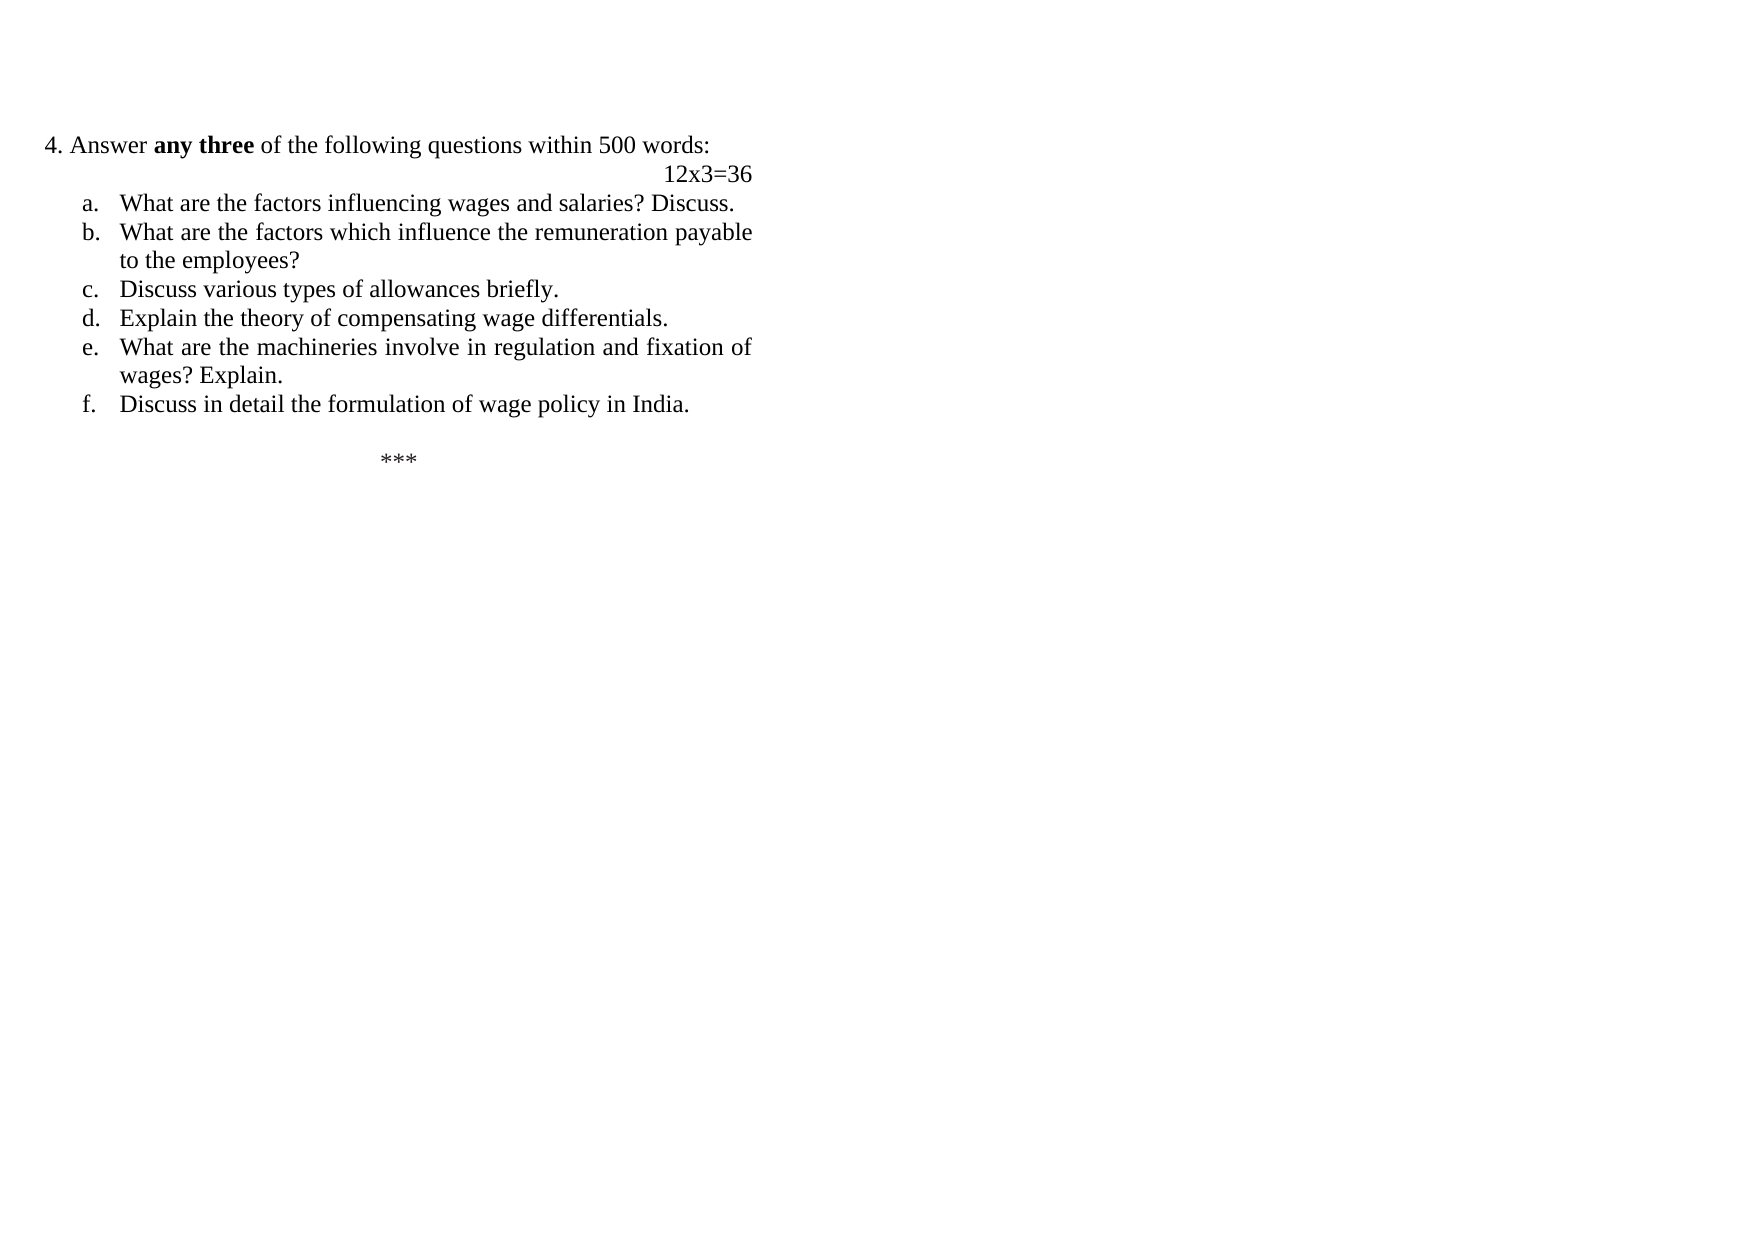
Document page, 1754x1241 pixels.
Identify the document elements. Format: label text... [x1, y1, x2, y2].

text 4. Answer any three of the following questions within 500 words: 12x3=36 [44, 131, 753, 188]
list Discuss in detail the formulation of wage policy in India. [82, 389, 753, 418]
list Discuss various types of allowances briefly. [82, 274, 753, 303]
list Explain the theory of compensating wage differentials. [82, 303, 753, 332]
list What are the factors which influence the remuneration payable to the employees? [82, 217, 753, 274]
list What are the machineries involve in regulation and fixation of wages? Explain. [82, 332, 753, 389]
list What are the factors influencing wages and salaries? Discuss. [82, 188, 753, 217]
text *** [44, 447, 753, 476]
